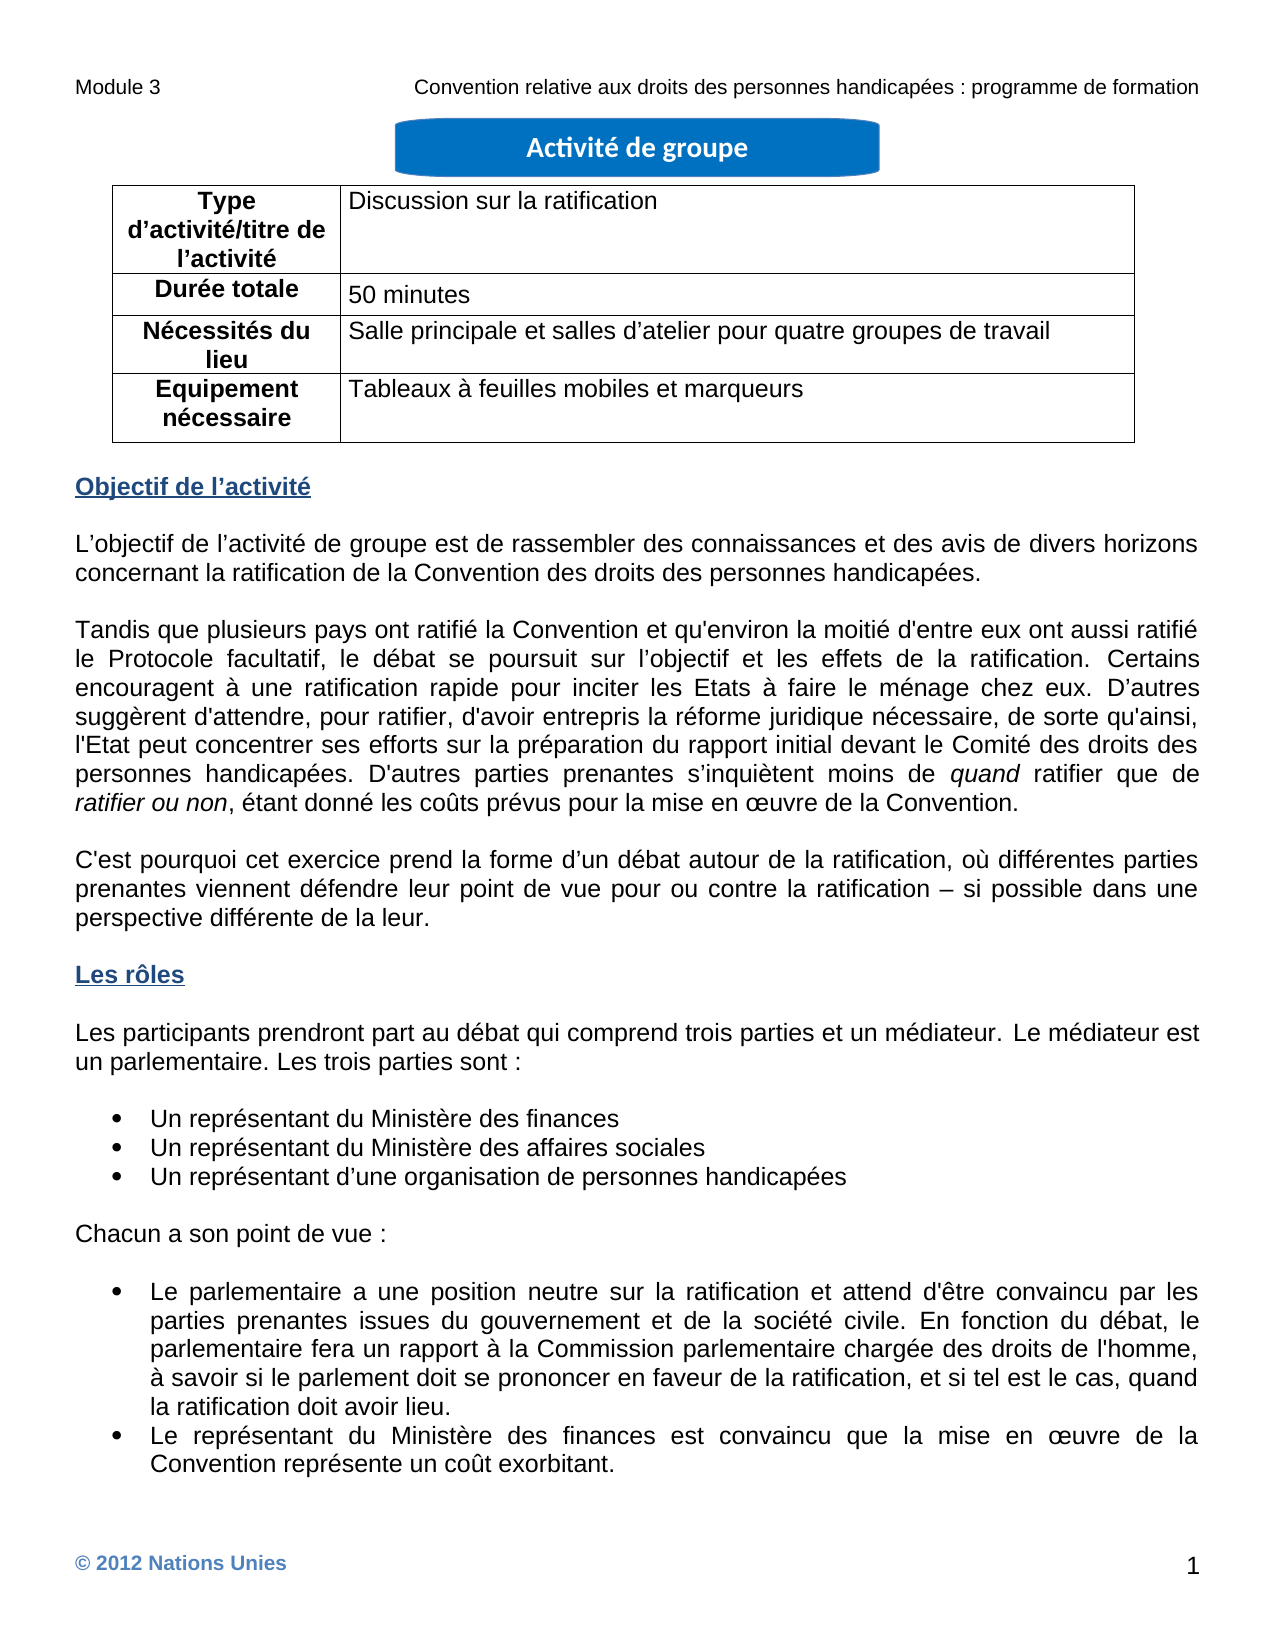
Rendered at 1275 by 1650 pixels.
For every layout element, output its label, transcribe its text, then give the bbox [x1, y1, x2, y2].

table_cell Equipement nécessaire [113, 374, 340, 442]
text Les participants prendront part au débat qui comprend trois parties et un médiateur. Le médiateur est un parlementaire. Les trois parties sont : [75, 1018, 1200, 1075]
list Le parlementaire a une position neutre sur la ratification et attend d'être convaincu par les parties prenantes issues du gouvernement et de la société civile. En fonction du débat, le parlementaire fera un rapport à la Commission parlementaire chargée des droits de l'homme, à savoir si le parlement doit se prononcer en faveur de la ratification, et si tel est le cas, quand la ratification doit avoir lieu. [112, 1277, 1200, 1421]
table_cell Nécessités du lieu [113, 316, 340, 373]
text Tandis que plusieurs pays ont ratifié la Convention et qu'environ la moitié d'entre eux ont aussi ratifié le Protocole facultatif, le débat se poursuit sur l’objectif et les effets de la ratification. Certains encouragent à une ratification rapide pour inciter les Etats à faire le ménage chez eux. D’autres suggèrent d'attendre, pour ratifier, d'avoir entrepris la réforme juridique nécessaire, de sorte qu'ainsi, l'Etat peut concentrer ses efforts sur la préparation du rapport initial devant le Comité des droits des personnes handicapées. D'autres parties prenantes s’inquiètent moins de quand ratifier que de ratifier ou non, étant donné les coûts prévus pour la mise en œuvre de la Convention. [75, 615, 1200, 816]
text Objectif de l’activité [75, 471, 1200, 500]
text L’objectif de l’activité de groupe est de rassembler des connaissances et des avis de divers horizons concernant la ratification de la Convention des droits des personnes handicapées. [75, 529, 1200, 586]
text C'est pourquoi cet exercice prend la forme d’un débat autour de la ratification, où différentes parties prenantes viennent défendre leur point de vue pour ou contre la ratification – si possible dans une perspective différente de la leur. [75, 845, 1200, 931]
table_cell Tableaux à feuilles mobiles et marqueurs [341, 374, 1134, 442]
list Un représentant du Ministère des finances [112, 1104, 1200, 1133]
table_cell 50 minutes [341, 274, 1134, 315]
text Chacun a son point de vue : [75, 1219, 1200, 1248]
text Les rôles [75, 960, 1200, 989]
table_cell Salle principale et salles d’atelier pour quatre groupes de travail [341, 316, 1134, 373]
list Le représentant du Ministère des finances est convaincu que la mise en œuvre de la Convention représente un coût exorbitant. [112, 1421, 1200, 1478]
table_cell Durée totale [113, 274, 340, 315]
table_header Type d’activité/titre de l’activité [113, 186, 340, 272]
list Un représentant du Ministère des affaires sociales [112, 1133, 1200, 1162]
table_header Discussion sur la ratification [341, 186, 1134, 272]
list Un représentant d’une organisation de personnes handicapées [112, 1162, 1200, 1191]
